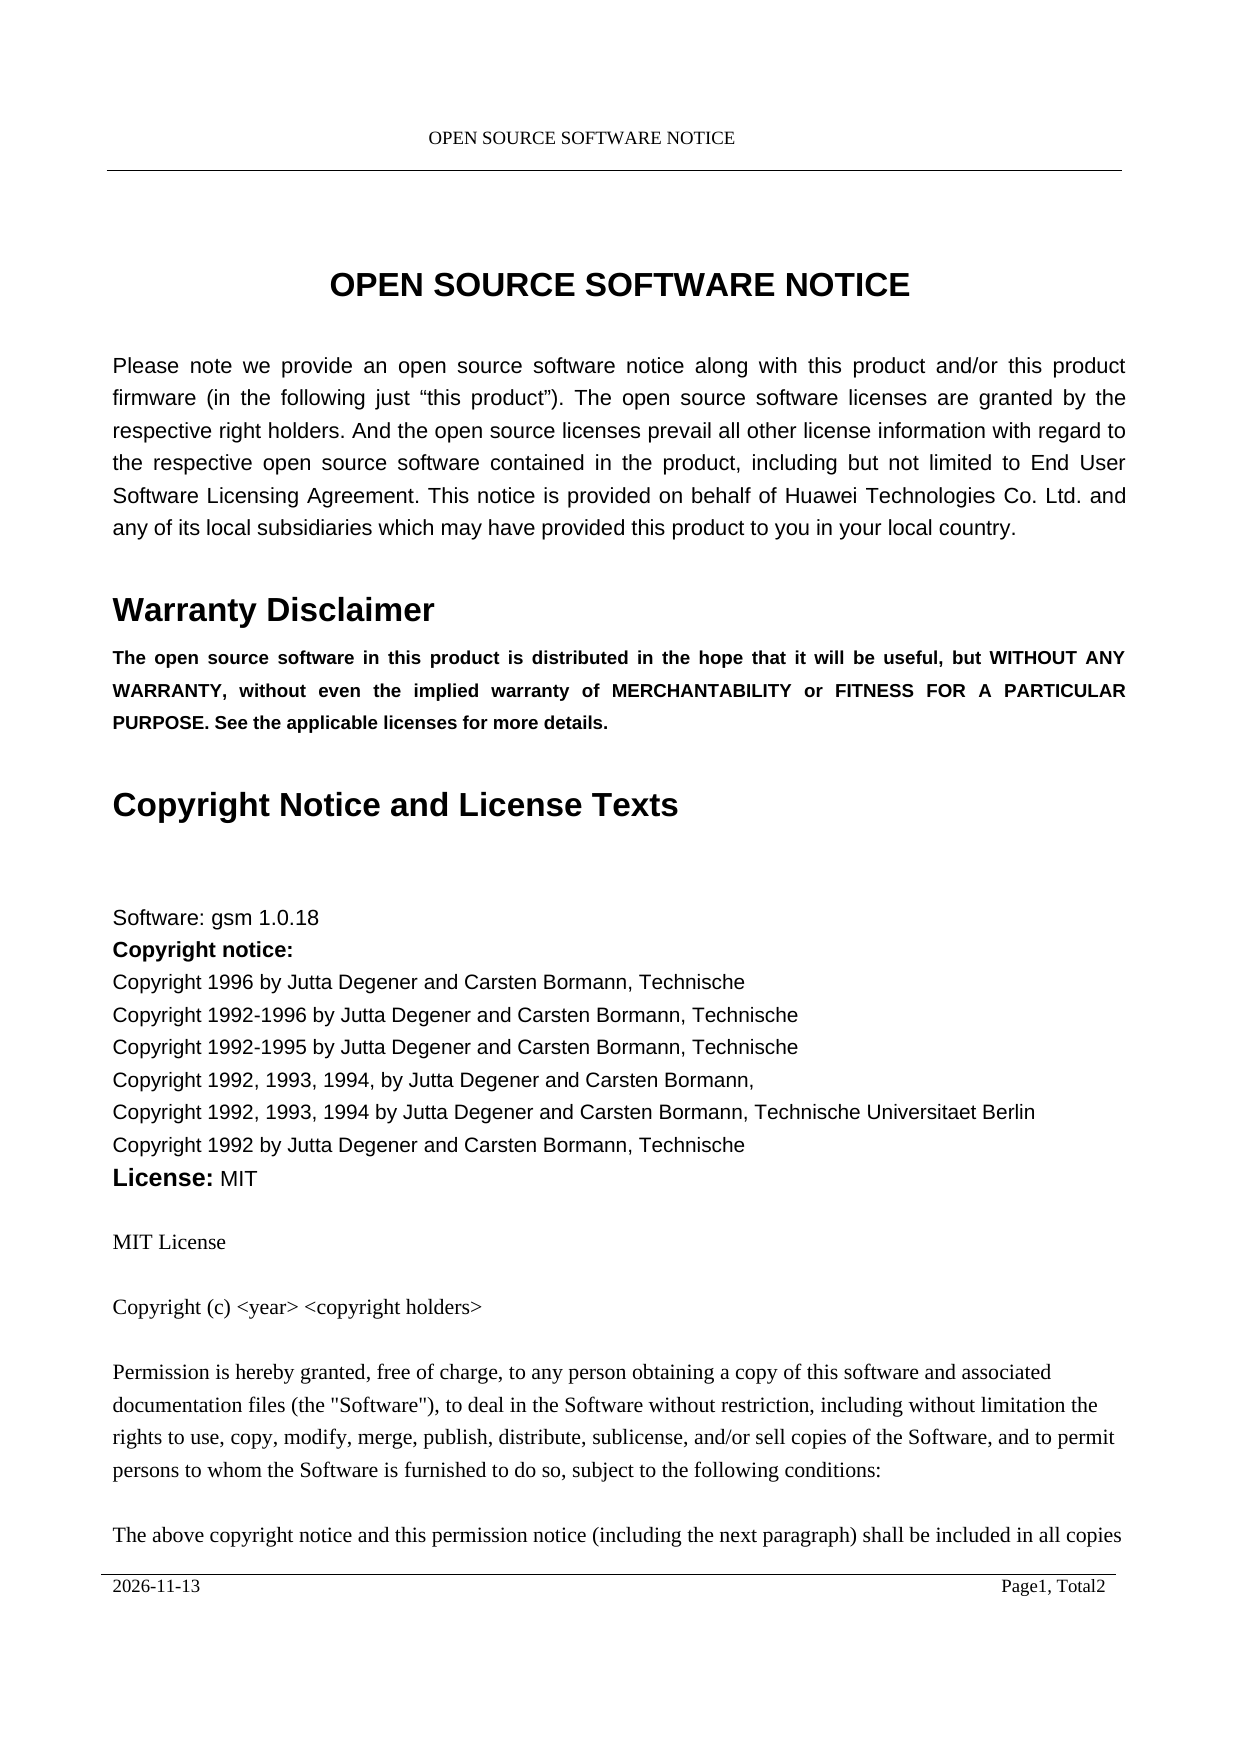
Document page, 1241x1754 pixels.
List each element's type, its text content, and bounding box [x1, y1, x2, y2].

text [112, 1161, 1128, 1551]
text Warranty Disclaimer [112, 576, 1128, 641]
text Copyright 1992, 1993, 1994 by Jutta Degener and Carsten Bormann, Technische Universitaet Berlin [112, 1096, 1128, 1128]
text Copyright Notice and License Texts [112, 771, 1128, 836]
text Software: gsm 1.0.18 [112, 901, 1128, 933]
text Copyright 1992-1996 by Jutta Degener and Carsten Bormann, Technische [112, 998, 1128, 1031]
text Please note we provide an open source software notice along with this product and/or this product firmware (in the following just “this product”). The open source software licenses are granted by the respective right holders. And the open source licenses prevail all other license information with regard to the respective open source software contained in the product, including but not limited to End User Software Licensing Agreement. This notice is provided on behalf of Huawei Technologies Co. Ltd. and any of its local subsidiaries which may have provided this product to you in your local country. [112, 349, 1128, 544]
text Copyright 1996 by Jutta Degener and Carsten Bormann, Technische [112, 966, 1128, 998]
text The open source software in this product is distributed in the hope that it will be useful, but WITHOUT ANY WARRANTY, without even the implied warranty of MERCHANTABILITY or FITNESS FOR A PARTICULAR PURPOSE. See the applicable licenses for more details. [112, 641, 1128, 739]
text OPEN SOURCE SOFTWARE NOTICE [112, 251, 1128, 316]
text Copyright 1992-1995 by Jutta Degener and Carsten Bormann, Technische [112, 1031, 1128, 1063]
text Copyright 1992 by Jutta Degener and Carsten Bormann, Technische [112, 1128, 1128, 1161]
text Copyright 1992, 1993, 1994, by Jutta Degener and Carsten Bormann, [112, 1063, 1128, 1096]
text Copyright notice: [112, 933, 1128, 966]
